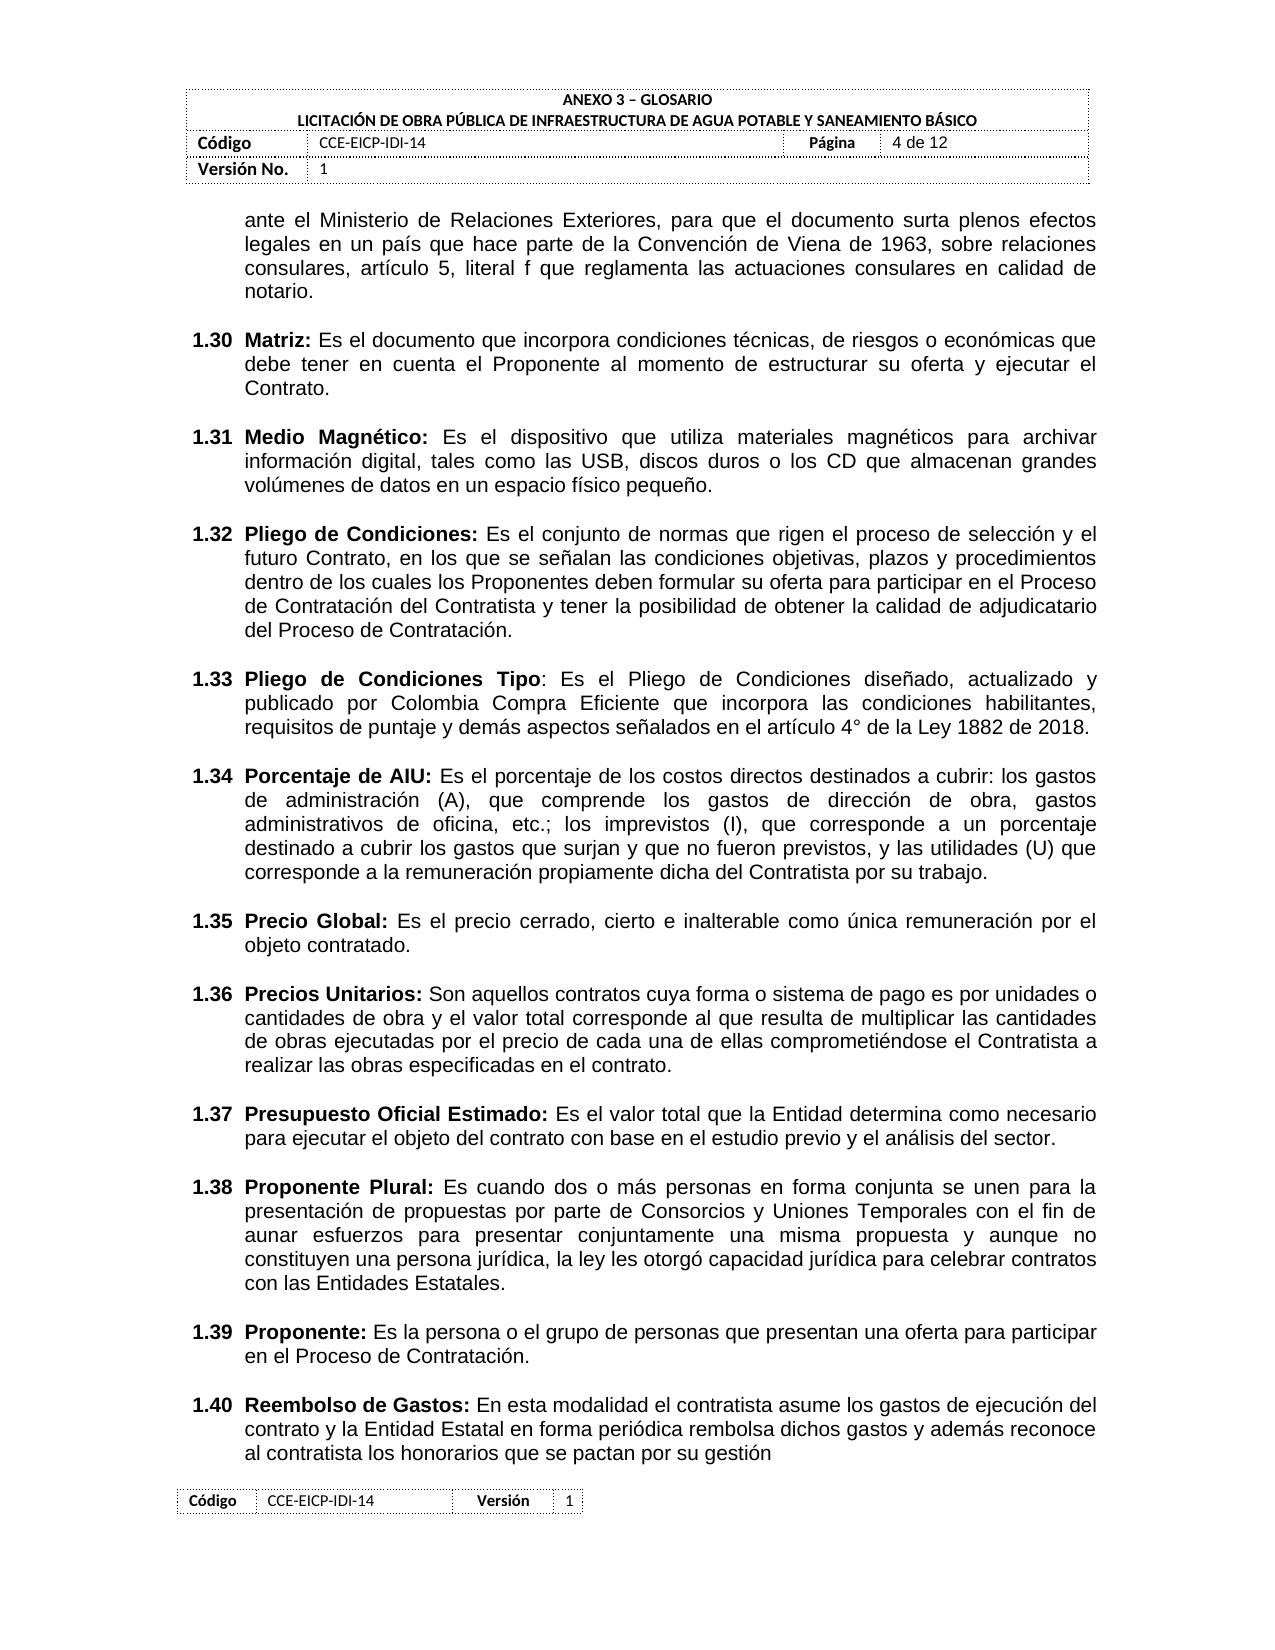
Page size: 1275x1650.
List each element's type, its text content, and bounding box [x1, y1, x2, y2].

list Precio Global: Es el precio cerrado, cierto e inalterable como única remuneración por el objeto contratado. [192, 908, 1098, 956]
list Medio Magnético: Es el dispositivo que utiliza materiales magnéticos para archivar información digital, tales como las USB, discos duros o los CD que almacenan grandes volúmenes de datos en un espacio físico pequeño. [192, 425, 1098, 497]
list Precios Unitarios: Son aquellos contratos cuya forma o sistema de pago es por unidades o cantidades de obra y el valor total corresponde al que resulta de multiplicar las cantidades de obras ejecutadas por el precio de cada una de ellas comprometiéndose el Contratista a realizar las obras especificadas en el contrato. [192, 981, 1098, 1077]
list Pliego de Condiciones: Es el conjunto de normas que rigen el proceso de selección y el futuro Contrato, en los que se señalan las condiciones objetivas, plazos y procedimientos dentro de los cuales los Proponentes deben formular su oferta para participar en el Proceso de Contratación del Contratista y tener la posibilidad de obtener la calidad de adjudicatario del Proceso de Contratación. [192, 522, 1098, 642]
list Matriz: Es el documento que incorpora condiciones técnicas, de riesgos o económicas que debe tener en cuenta el Proponente al momento de estructurar su oferta y ejecutar el Contrato. [192, 328, 1098, 400]
list Proponente Plural: Es cuando dos o más personas en forma conjunta se unen para la presentación de propuestas por parte de Consorcios y Uniones Temporales con el fin de aunar esfuerzos para presentar conjuntamente una misma propuesta y aunque no constituyen una persona jurídica, la ley les otorgó capacidad jurídica para celebrar contratos con las Entidades Estatales. [192, 1175, 1098, 1295]
list Porcentaje de AIU: Es el porcentaje de los costos directos destinados a cubrir: los gastos de administración (A), que comprende los gastos de dirección de obra, gastos administrativos de oficina, etc.; los imprevistos (I), que corresponde a un porcentaje destinado a cubrir los gastos que surjan y que no fueron previstos, y las utilidades (U) que corresponde a la remuneración propiamente dicha del Contratista por su trabajo. [192, 764, 1098, 883]
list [192, 207, 1098, 303]
list Presupuesto Oficial Estimado: Es el valor total que la Entidad determina como necesario para ejecutar el objeto del contrato con base en el estudio previo y el análisis del sector. [192, 1102, 1098, 1150]
list Pliego de Condiciones Tipo: Es el Pliego de Condiciones diseñado, actualizado y publicado por Colombia Compra Eficiente que incorpora las condiciones habilitantes, requisitos de puntaje y demás aspectos señalados en el artículo 4° de la Ley 1882 de 2018. [192, 667, 1098, 739]
list Reembolso de Gastos: En esta modalidad el contratista asume los gastos de ejecución del contrato y la Entidad Estatal en forma periódica rembolsa dichos gastos y además reconoce al contratista los honorarios que se pactan por su gestión [192, 1393, 1098, 1465]
list Proponente: Es la persona o el grupo de personas que presentan una oferta para participar en el Proceso de Contratación. [192, 1320, 1098, 1368]
